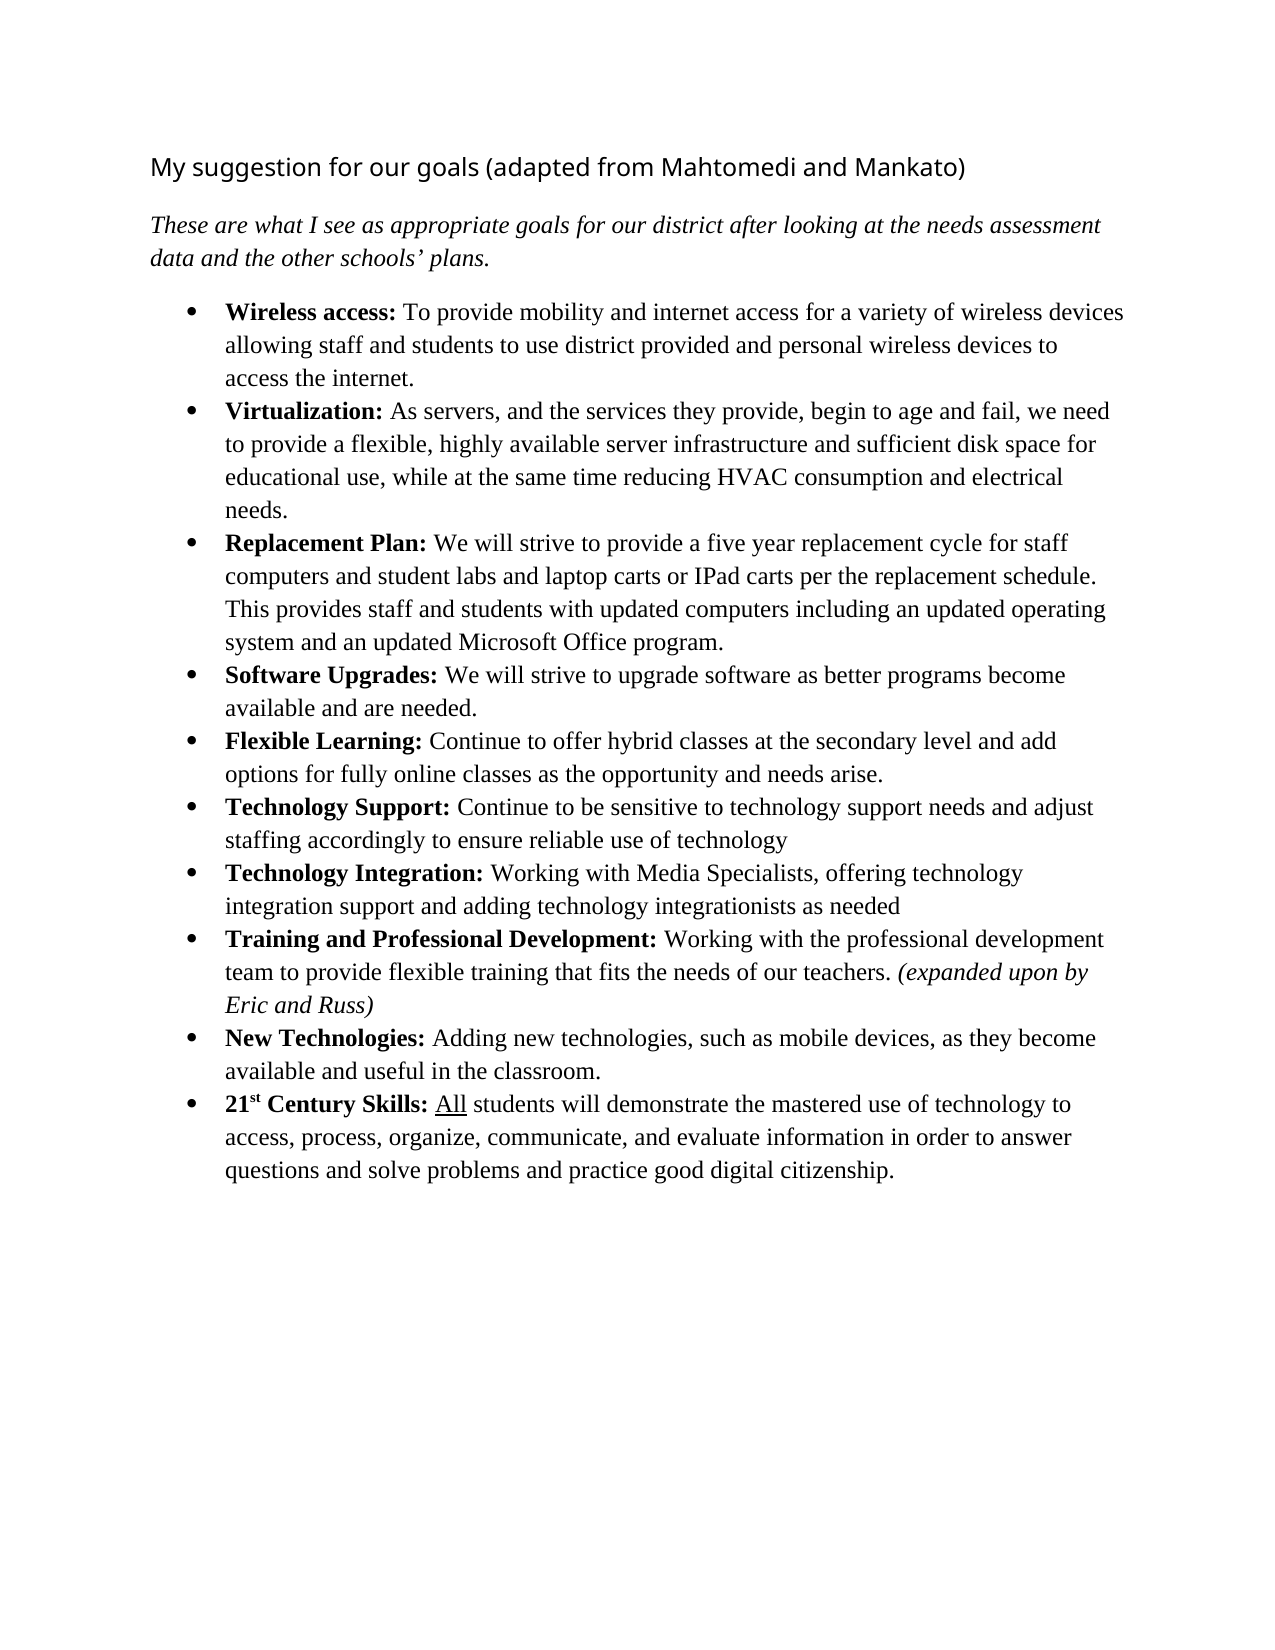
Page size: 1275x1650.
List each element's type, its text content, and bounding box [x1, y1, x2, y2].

list Replacement Plan: We will strive to provide a five year replacement cycle for staff computers and student labs and laptop carts or IPad carts per the replacement schedule. This provides staff and students with updated computers including an updated operating system and an updated Microsoft Office program. [187, 528, 1125, 656]
list New Technologies: Adding new technologies, such as mobile devices, as they become available and useful in the classroom. [187, 1023, 1125, 1085]
list Wireless access: To provide mobility and internet access for a variety of wireless devices allowing staff and students to use district provided and personal wireless devices to access the internet. [187, 297, 1125, 392]
list 21st Century Skills: All students will demonstrate the mastered use of technology to access, process, organize, communicate, and evaluate information in order to answer questions and solve problems and practice good digital citizenship. [187, 1089, 1125, 1184]
list Flexible Learning: Continue to offer hybrid classes at the secondary level and add options for fully online classes as the opportunity and needs arise. [187, 726, 1125, 788]
list Technology Integration: Working with Media Specialists, offering technology integration support and adding technology integrationists as needed [187, 858, 1125, 920]
list Technology Support: Continue to be sensitive to technology support needs and adjust staffing accordingly to ensure reliable use of technology [187, 792, 1125, 854]
list Training and Professional Development: Working with the professional development team to provide flexible training that fits the needs of our teachers. (expanded upon by Eric and Russ) [187, 924, 1125, 1019]
text My suggestion for our goals (adapted from Mahtomedi and Mankato) [150, 150, 1125, 184]
text These are what I see as appropriate goals for our district after looking at the needs assessment data and the other schools’ plans. [150, 210, 1125, 272]
list Software Upgrades: We will strive to upgrade software as better programs become available and are needed. [187, 660, 1125, 722]
list Virtualization: As servers, and the services they provide, begin to age and fail, we need to provide a flexible, highly available server infrastructure and sufficient disk space for educational use, while at the same time reducing HVAC consumption and electrical needs. [187, 396, 1125, 524]
